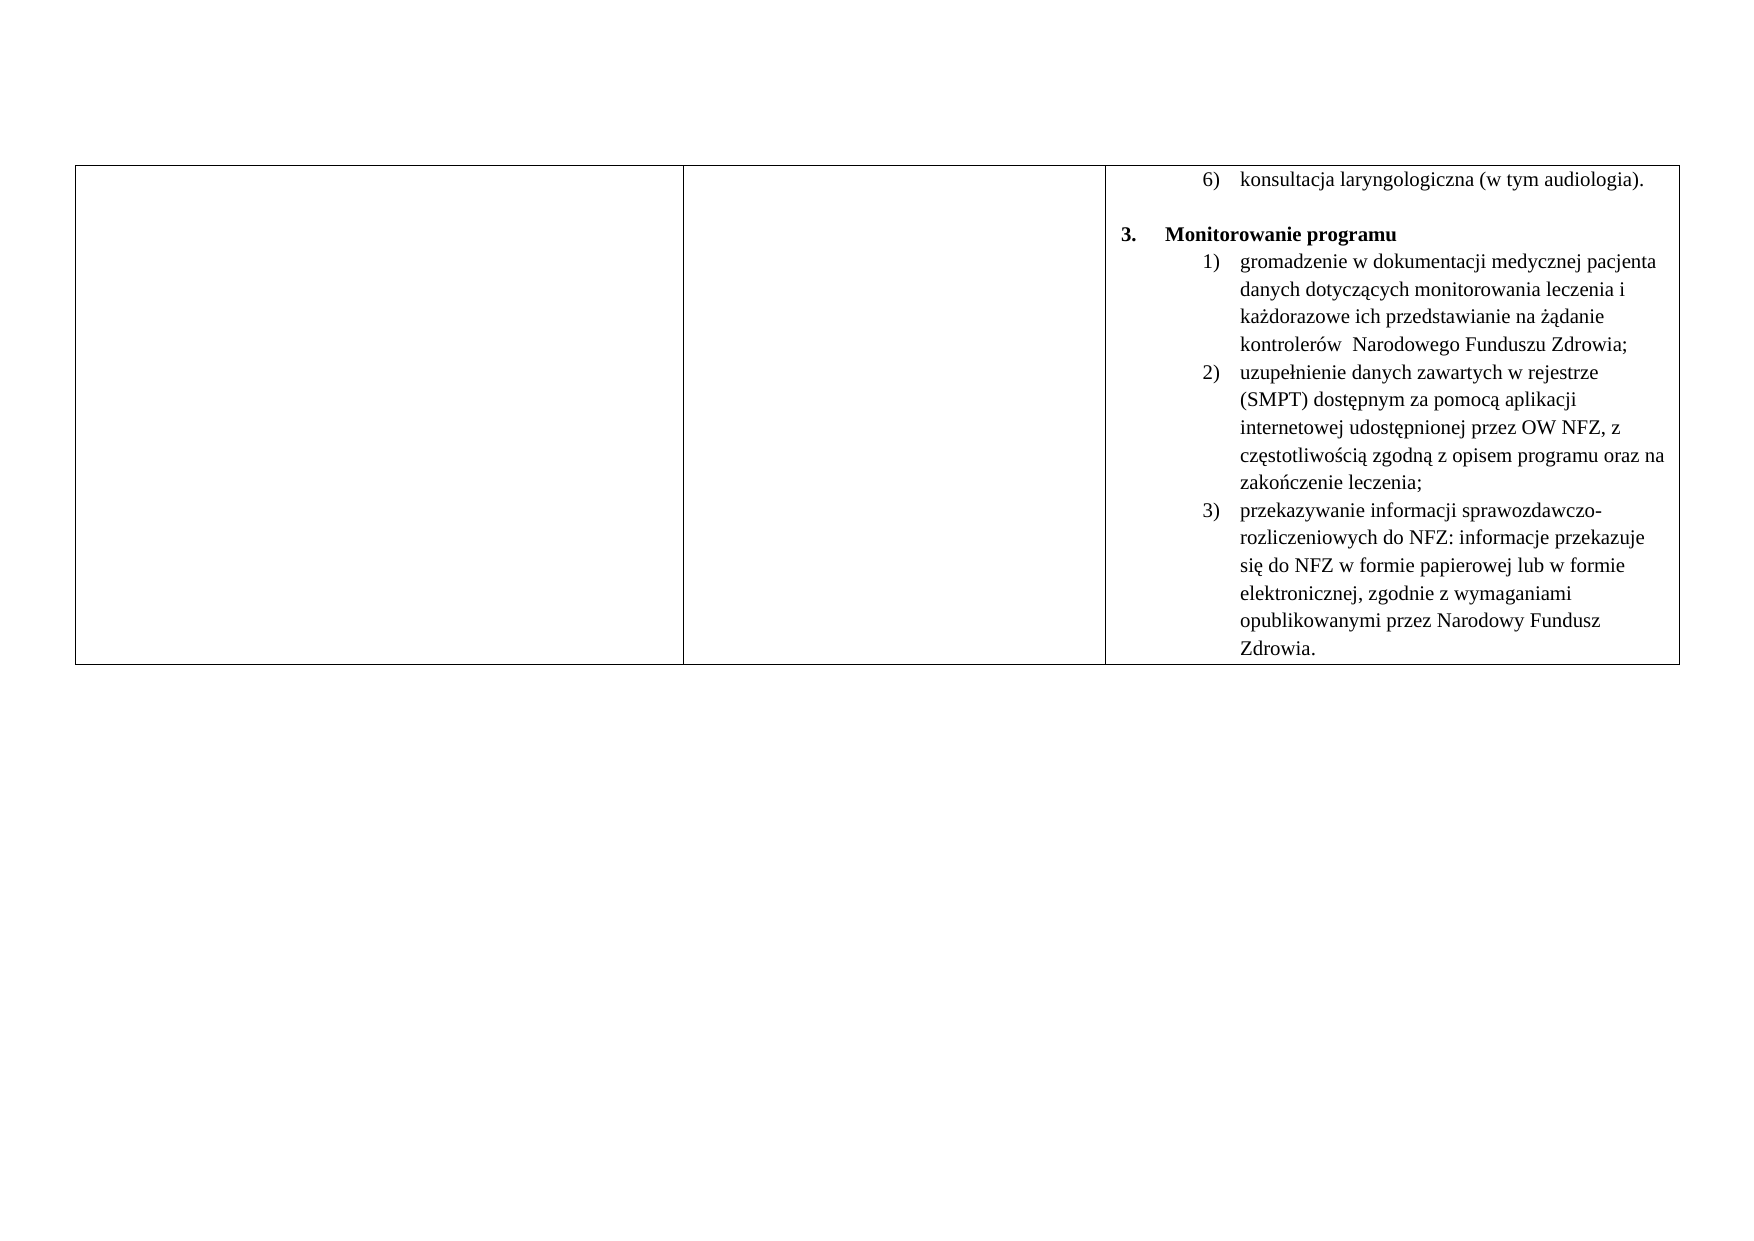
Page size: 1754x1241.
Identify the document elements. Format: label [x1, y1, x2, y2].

table_cell [76, 166, 683, 664]
table_cell [684, 166, 1105, 664]
table_cell [1106, 166, 1679, 664]
